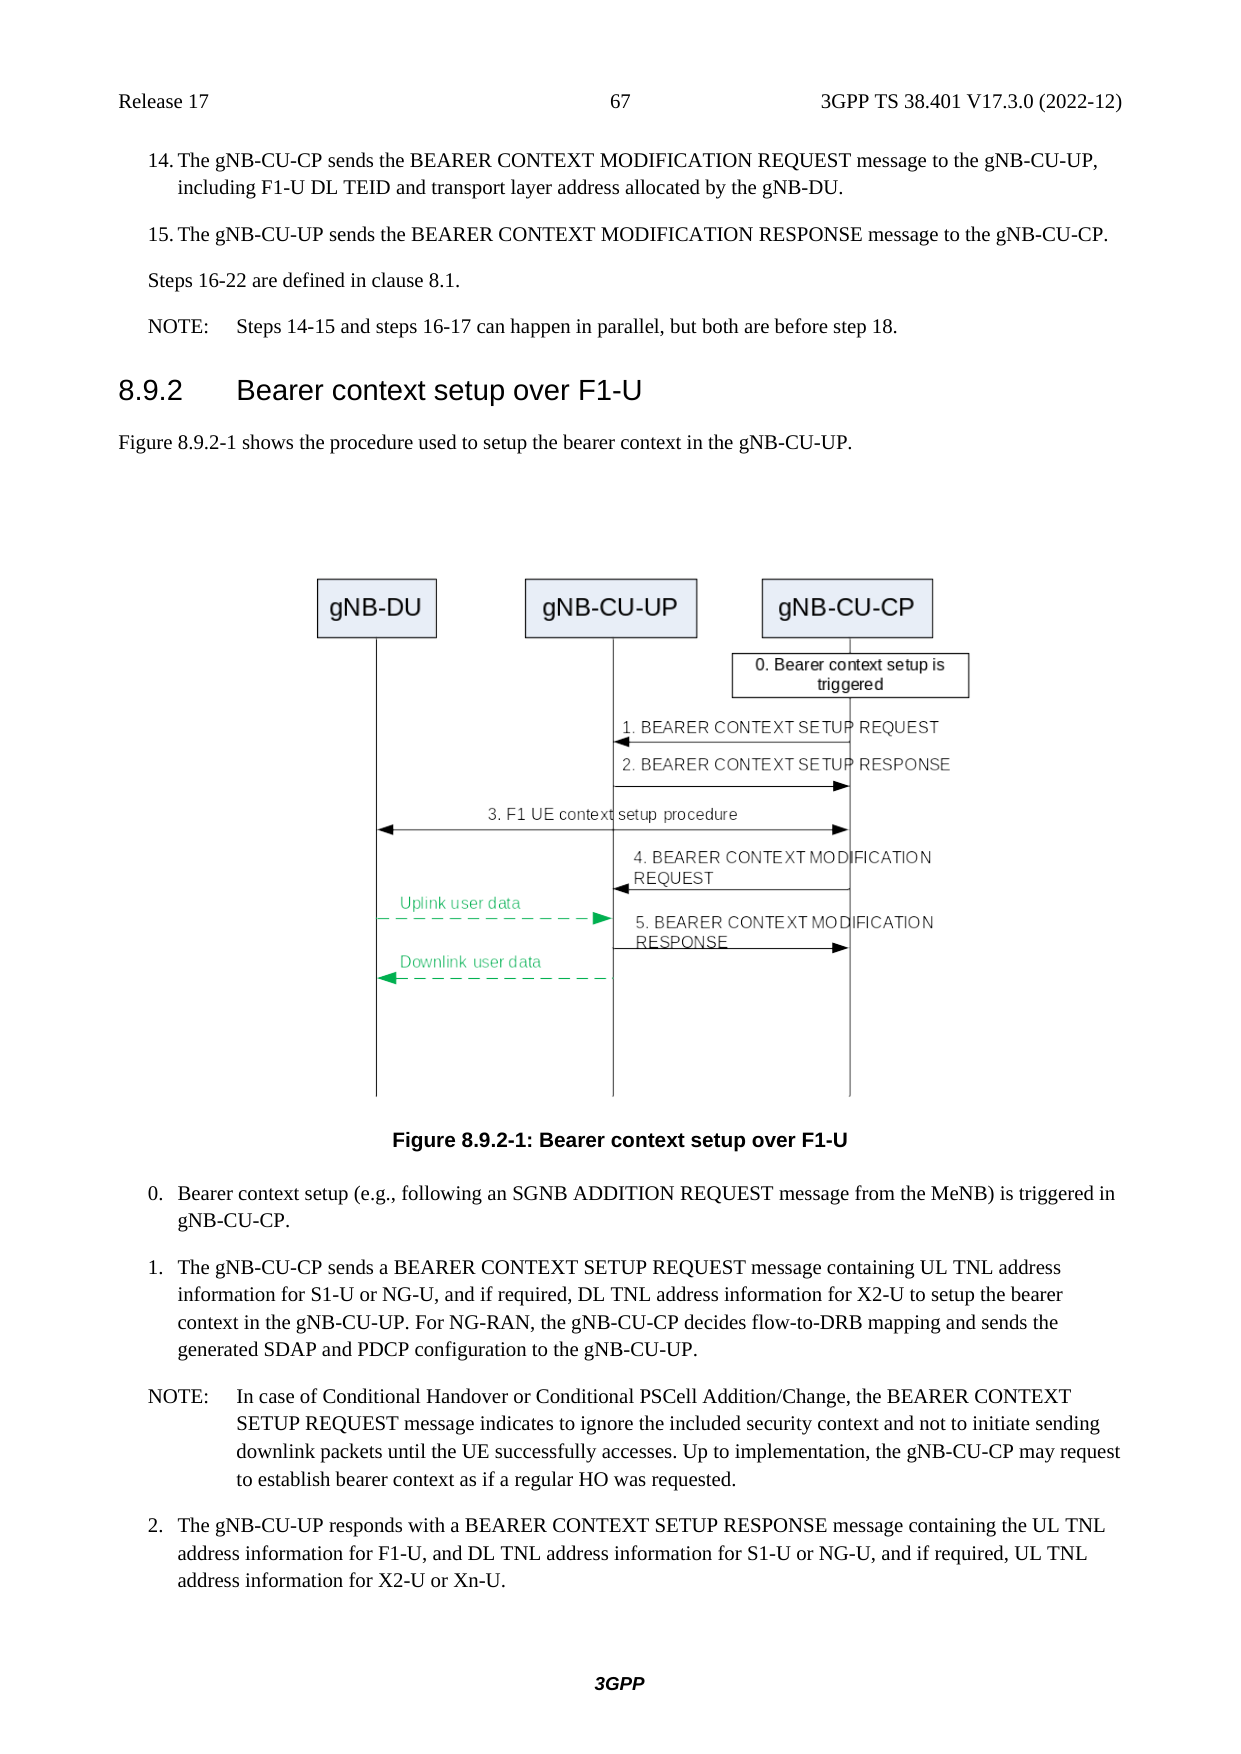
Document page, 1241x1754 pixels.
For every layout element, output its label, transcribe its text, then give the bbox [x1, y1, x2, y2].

text NOTE: Steps 14-15 and steps 16-17 can happen in parallel, but both are before step 18. [148, 314, 1122, 338]
text 0. Bearer context setup (e.g., following an SGNB ADDITION REQUEST message from the MeNB) is triggered in gNB-CU-CP. [148, 1181, 1122, 1232]
subtitle 8.9.2 Bearer context setup over F1-U [118, 373, 1122, 407]
text 14. The gNB-CU-CP sends the BEARER CONTEXT MODIFICATION REQUEST message to the gNB-CU-UP, including F1-U DL TEID and transport layer address allocated by the gNB-DU. [148, 147, 1122, 199]
text 15. The gNB-CU-UP sends the BEARER CONTEXT MODIFICATION RESPONSE message to the gNB-CU-CP. [148, 221, 1122, 246]
text Figure 8.9.2-1 shows the procedure used to setup the bearer context in the gNB-CU-UP. [118, 430, 1122, 454]
text 1. The gNB-CU-CP sends a BEARER CONTEXT SETUP REQUEST message containing UL TNL address information for S1-U or NG-U, and if required, DL TNL address information for X2-U to setup the bearer context in the gNB-CU-UP. For NG-RAN, the gNB-CU-CP decides flow-to-DRB mapping and sends the generated SDAP and PDCP configuration to the gNB-CU-UP. [148, 1254, 1122, 1361]
text Steps 16-22 are defined in clause 8.1. [148, 268, 1122, 292]
text 2. The gNB-CU-UP responds with a BEARER CONTEXT SETUP RESPONSE message containing the UL TNL address information for F1-U, and DL TNL address information for S1-U or NG-U, and if required, UL TNL address information for X2-U or Xn-U. [148, 1513, 1122, 1592]
text NOTE: In case of Conditional Handover or Conditional PSCell Addition/Change, the BEARER CONTEXT SETUP REQUEST message indicates to ignore the included security context and not to initiate sending downlink packets until the UE successfully accesses. Up to implementation, the gNB-CU-CP may request to establish bearer context as if a regular HO was requested. [148, 1384, 1122, 1491]
text Figure 8.9.2-1: Bearer context setup over F1-U [118, 1128, 1122, 1152]
